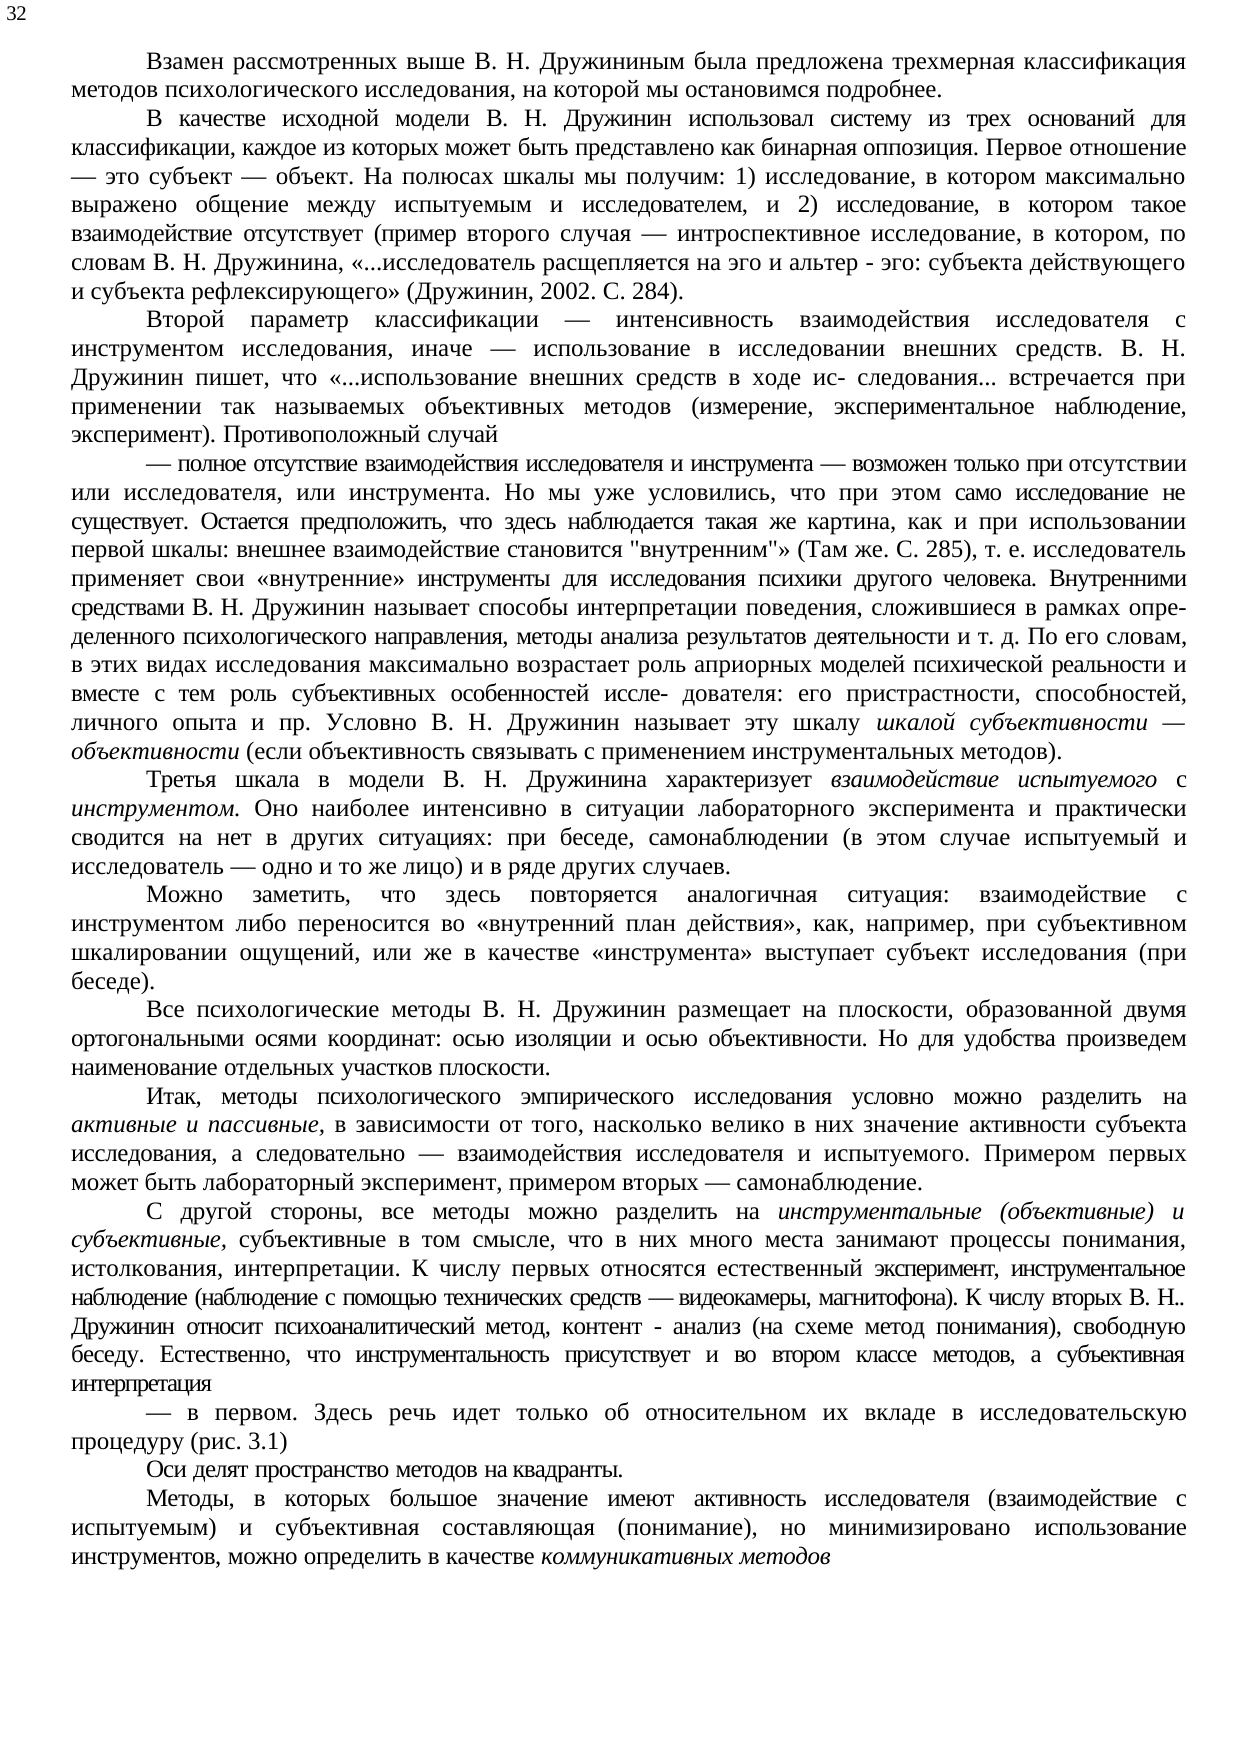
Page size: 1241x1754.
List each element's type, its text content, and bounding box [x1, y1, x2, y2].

text Второй параметр классификации — интенсивность взаимодействия исследователя с инструментом исследования, иначе — использование в исследовании внешних средств. В. Н. Дружинин пишет, что «...использование внешних средств в ходе ис- следования... встречается при применении так называемых объективных методов (измерение, экспериментальное наблюдение, эксперимент). Противоположный случай [71, 304, 1187, 448]
text Третья шкала в модели В. Н. Дружинина характеризует взаимодействие испытуемого с инструментом. Оно наиболее интенсивно в ситуации лабораторного эксперимента и практически сводится на нет в других ситуациях: при беседе, самонаблюдении (в этом случае испытуемый и исследователь — одно и то же лицо) и в ряде других случаев. [71, 764, 1187, 879]
text С другой стороны, все методы можно разделить на инструментальные (объективные) и субъективные, субъективные в том смысле, что в них много места занимают процессы понимания, истолкования, интерпретации. К числу первых относятся естественный эксперимент, инструментальное наблюдение (наблюдение с помощью технических средств — видеокамеры, магнитофона). К числу вторых В. Н.. Дружинин относит психоаналитический метод, контент - анализ (на схеме метод понимания), свободную беседу. Естественно, что инструментальность присутствует и во втором классе методов, а субъективная интерпретация [71, 1196, 1187, 1397]
text Можно заметить, что здесь повторяется аналогичная ситуация: взаимодействие с инструментом либо переносится во «внутренний план действия», как, например, при субъективном шкалировании ощущений, или же в качестве «инструмента» выступает субъект исследования (при беседе). [71, 879, 1187, 994]
text — полное отсутствие взаимодействия исследователя и инструмента — возможен только при отсутствии или исследователя, или инструмента. Но мы уже условились, что при этом само исследование не существует. Остается предположить, что здесь наблюдается такая же картина, как и при использовании первой шкалы: внешнее взаимодействие становится "внутренним"» (Там же. С. 285), т. е. исследователь применяет свои «внутренние» инструменты для исследования психики другого человека. Внутренними средствами В. Н. Дружинин называет способы интерпретации поведения, сложившиеся в рамках опре- деленного психологического направления, методы анализа результатов деятельности и т. д. По его словам, в этих видах исследования максимально возрастает роль априорных моделей психической реальности и вместе с тем роль субъективных особенностей иссле- дователя: его пристрастности, способностей, личного опыта и пр. Условно В. Н. Дружинин называет эту шкалу шкалой субъективности — объективности (если объективность связывать с применением инструментальных методов). [71, 448, 1187, 764]
text Все психологические методы В. Н. Дружинин размещает на плоскости, образованной двумя ортогональными осями координат: осью изоляции и осью объективности. Но для удобства произведем наименование отдельных участков плоскости. [71, 994, 1187, 1081]
text — в первом. Здесь речь идет только об относительном их вкладе в исследовательскую процедуру (рис. 3.1) [71, 1397, 1187, 1454]
text В качестве исходной модели В. Н. Дружинин использовал систему из трех оснований для классификации, каждое из которых может быть представлено как бинарная оппозиция. Первое отношение — это субъект — объект. На полюсах шкалы мы получим: 1) исследование, в котором максимально выражено общение между испытуемым и исследователем, и 2) исследование, в котором такое взаимодействие отсутствует (пример второго случая — интроспективное исследование, в котором, по словам В. Н. Дружинина, «...исследователь расщепляется на эго и альтер - эго: субъекта действующего и субъекта рефлексирующего» (Дружинин, 2002. С. 284). [71, 103, 1187, 304]
text Оси делят пространство методов на квадранты. [71, 1454, 1187, 1483]
text Итак, методы психологического эмпирического исследования условно можно разделить на активные и пассивные, в зависимости от того, насколько велико в них значение активности субъекта исследования, а следовательно — взаимодействия исследователя и испытуемого. Примером первых может быть лабораторный эксперимент, примером вторых — самонаблюдение. [71, 1081, 1187, 1196]
text Методы, в которых большое значение имеют активность исследователя (взаимодействие с испытуемым) и субъективная составляющая (понимание), но минимизировано использование инструментов, можно определить в качестве коммуникативных методов [71, 1483, 1187, 1569]
text Взамен рассмотренных выше В. Н. Дружининым была предложена трехмерная классификация методов психологического исследования, на которой мы остановимся подробнее. [71, 46, 1187, 103]
